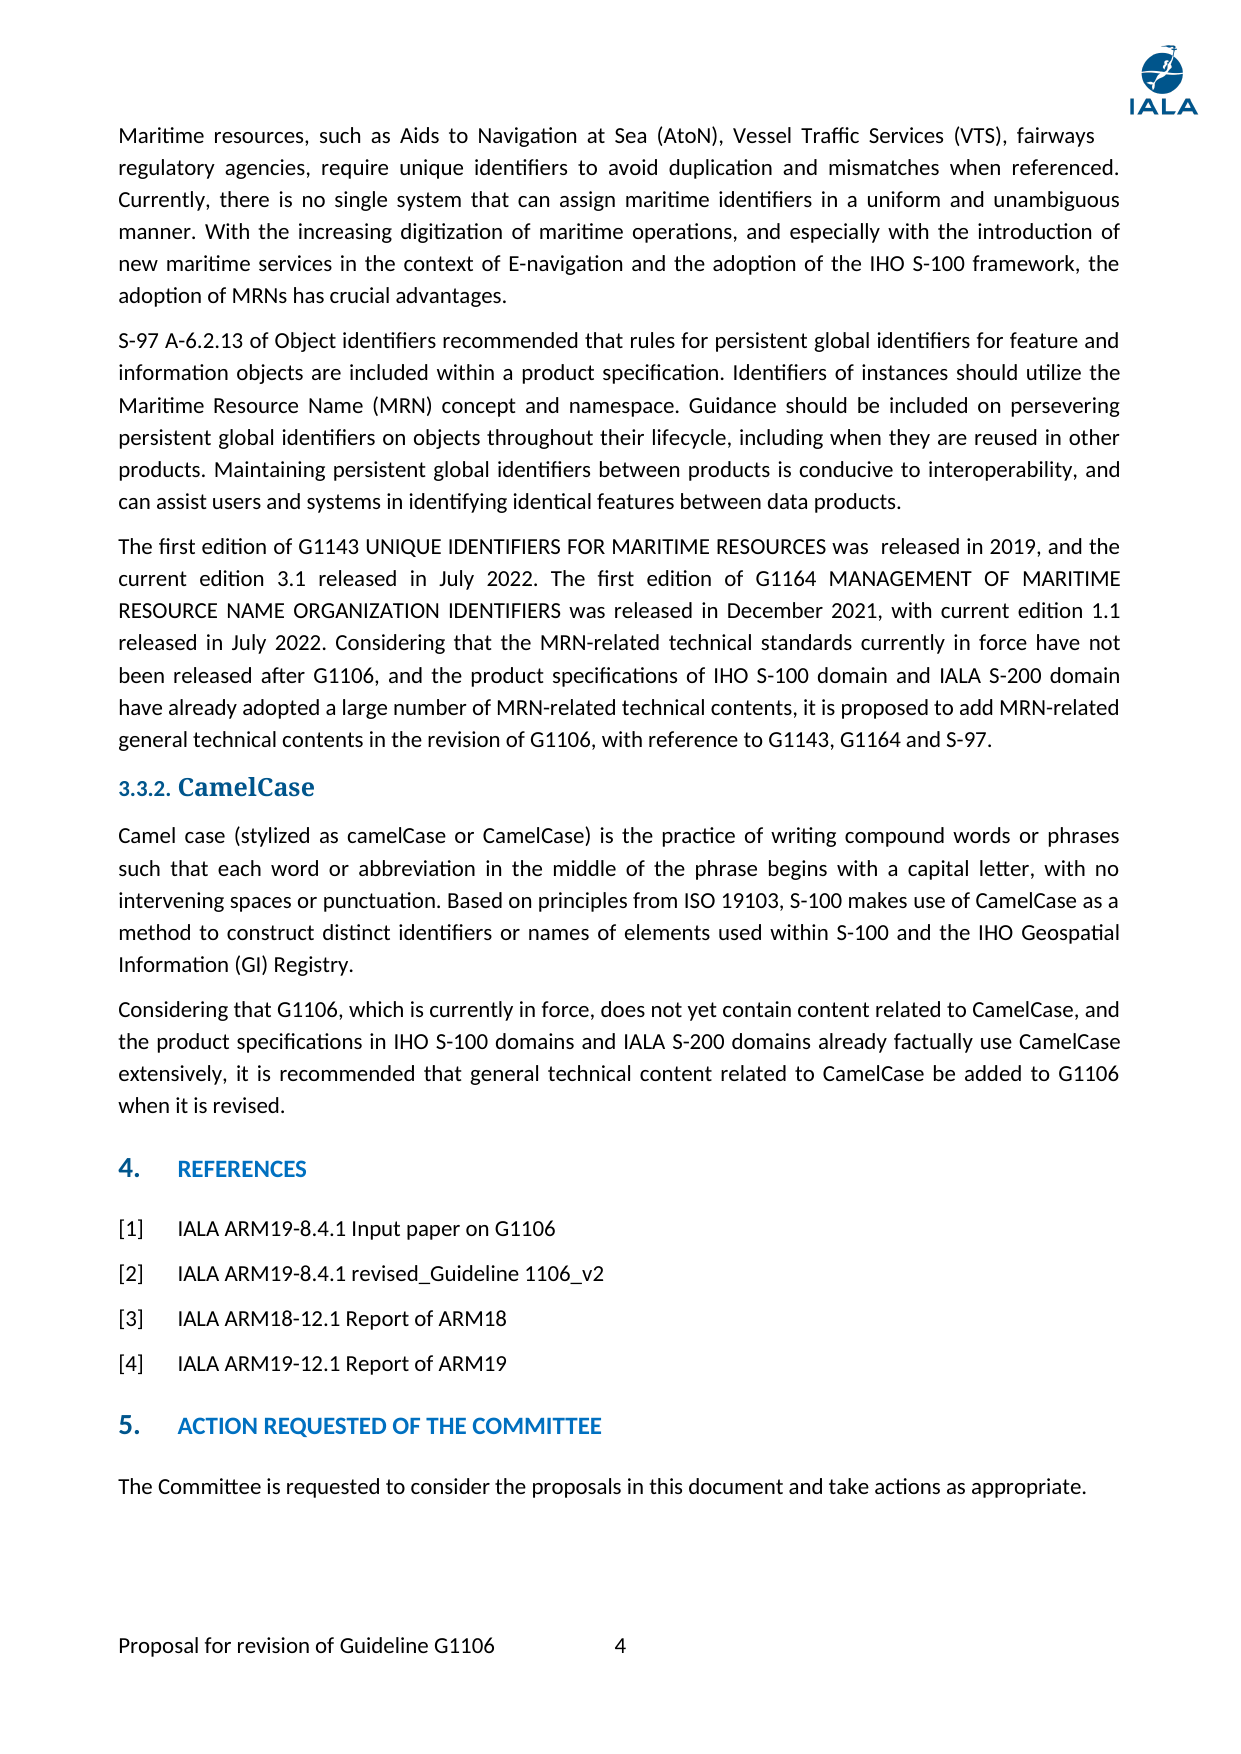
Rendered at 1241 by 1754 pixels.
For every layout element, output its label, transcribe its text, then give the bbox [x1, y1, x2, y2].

picture [1114, 38, 1209, 130]
text IALA ARM18-12.1 Report of ARM18 [118, 1304, 1122, 1332]
list Camel case (stylized as camelCase or CamelCase) is the practice of writing compound words or phrases such that each word or abbreviation in the middle of the phrase begins with a capital letter, with no intervening spaces or punctuation. Based on principles from ISO 19103, S-100 makes use of CamelCase as a method to construct distinct identifiers or names of elements used within S-100 and the IHO Geospatial Information (GI) Registry. [118, 821, 1122, 978]
list Maritime resources, such as Aids to Navigation at Sea (AtoN), Vessel Traffic Services (VTS), fairways regulatory agencies, require unique identifiers to avoid duplication and mismatches when referenced. Currently, there is no single system that can assign maritime identifiers in a uniform and unambiguous manner. With the increasing digitization of maritime operations, and especially with the introduction of new maritime services in the context of E-navigation and the adoption of the IHO S-100 framework, the adoption of MRNs has crucial advantages. [118, 121, 1122, 310]
list Considering that G1106, which is currently in force, does not yet contain content related to CamelCase, and the product specifications in IHO S-100 domains and IALA S-200 domains already factually use CamelCase extensively, it is recommended that general technical content related to CamelCase be added to G1106 when it is revised. [118, 995, 1122, 1119]
text IALA ARM19-8.4.1 revised_Guideline 1106_v2 [118, 1259, 1122, 1287]
list S-97 A-6.2.13 of Object identifiers recommended that rules for persistent global identifiers for feature and information objects are included within a product specification. Identifiers of instances should utilize the Maritime Resource Name (MRN) concept and namespace. Guidance should be included on persevering persistent global identifiers on objects throughout their lifecycle, including when they are reused in other products. Maintaining persistent global identifiers between products is conducive to interoperability, and can assist users and systems in identifying identical features between data products. [118, 326, 1122, 515]
subtitle Action requested of the Committee [118, 1406, 1122, 1441]
subtitle CamelCase [118, 770, 1122, 804]
text The Committee is requested to consider the proposals in this document and take actions as appropriate. [118, 1472, 1122, 1500]
subtitle References [118, 1149, 1122, 1184]
text IALA ARM19-8.4.1 Input paper on G1106 [118, 1214, 1122, 1243]
list The first edition of G1143 UNIQUE IDENTIFIERS FOR MARITIME RESOURCES was released in 2019, and the current edition 3.1 released in July 2022. The first edition of G1164 MANAGEMENT OF MARITIME RESOURCE NAME ORGANIZATION IDENTIFIERS was released in December 2021, with current edition 1.1 released in July 2022. Considering that the MRN-related technical standards currently in force have not been released after G1106, and the product specifications of IHO S-100 domain and IALA S-200 domain have already adopted a large number of MRN-related technical contents, it is proposed to add MRN-related general technical contents in the revision of G1106, with reference to G1143, G1164 and S-97. [118, 532, 1122, 753]
text IALA ARM19-12.1 Report of ARM19 [118, 1349, 1122, 1377]
